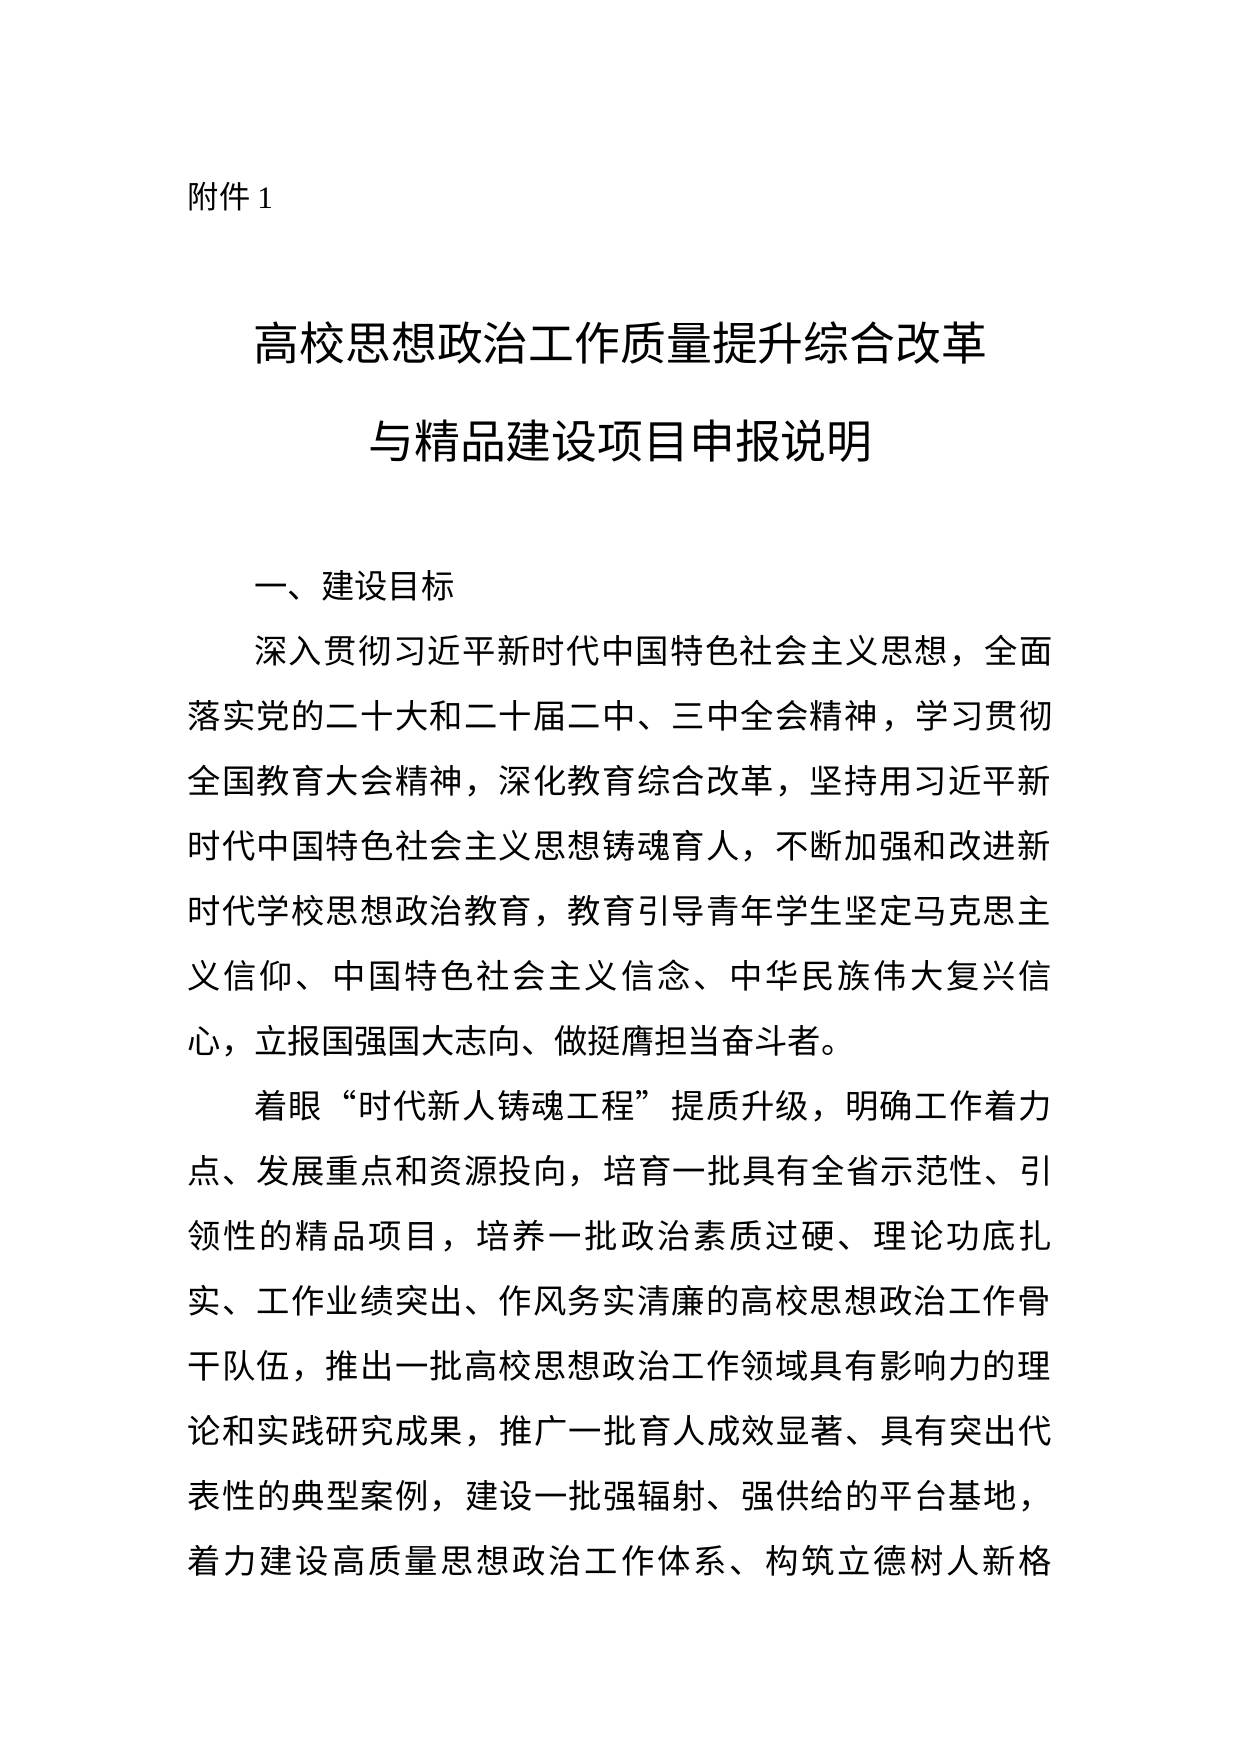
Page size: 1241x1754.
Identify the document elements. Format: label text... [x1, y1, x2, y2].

text 高校思想政治工作质量提升综合改革 [187, 292, 1053, 389]
text 与精品建设项目申报说明 [187, 389, 1053, 487]
text 附件1 [187, 162, 1053, 227]
text 深入贯彻习近平新时代中国特色社会主义思想，全面落实党的二十大和二十届二中、三中全会精神，学习贯彻全国教育大会精神，深化教育综合改革，坚持用习近平新时代中国特色社会主义思想铸魂育人，不断加强和改进新时代学校思想政治教育，教育引导青年学生坚定马克思主义信仰、中国特色社会主义信念、中华民族伟大复兴信心，立报国强国大志向、做挺膺担当奋斗者。 [187, 617, 1053, 1072]
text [187, 1072, 1053, 1592]
text 一、建设目标 [187, 552, 1053, 617]
